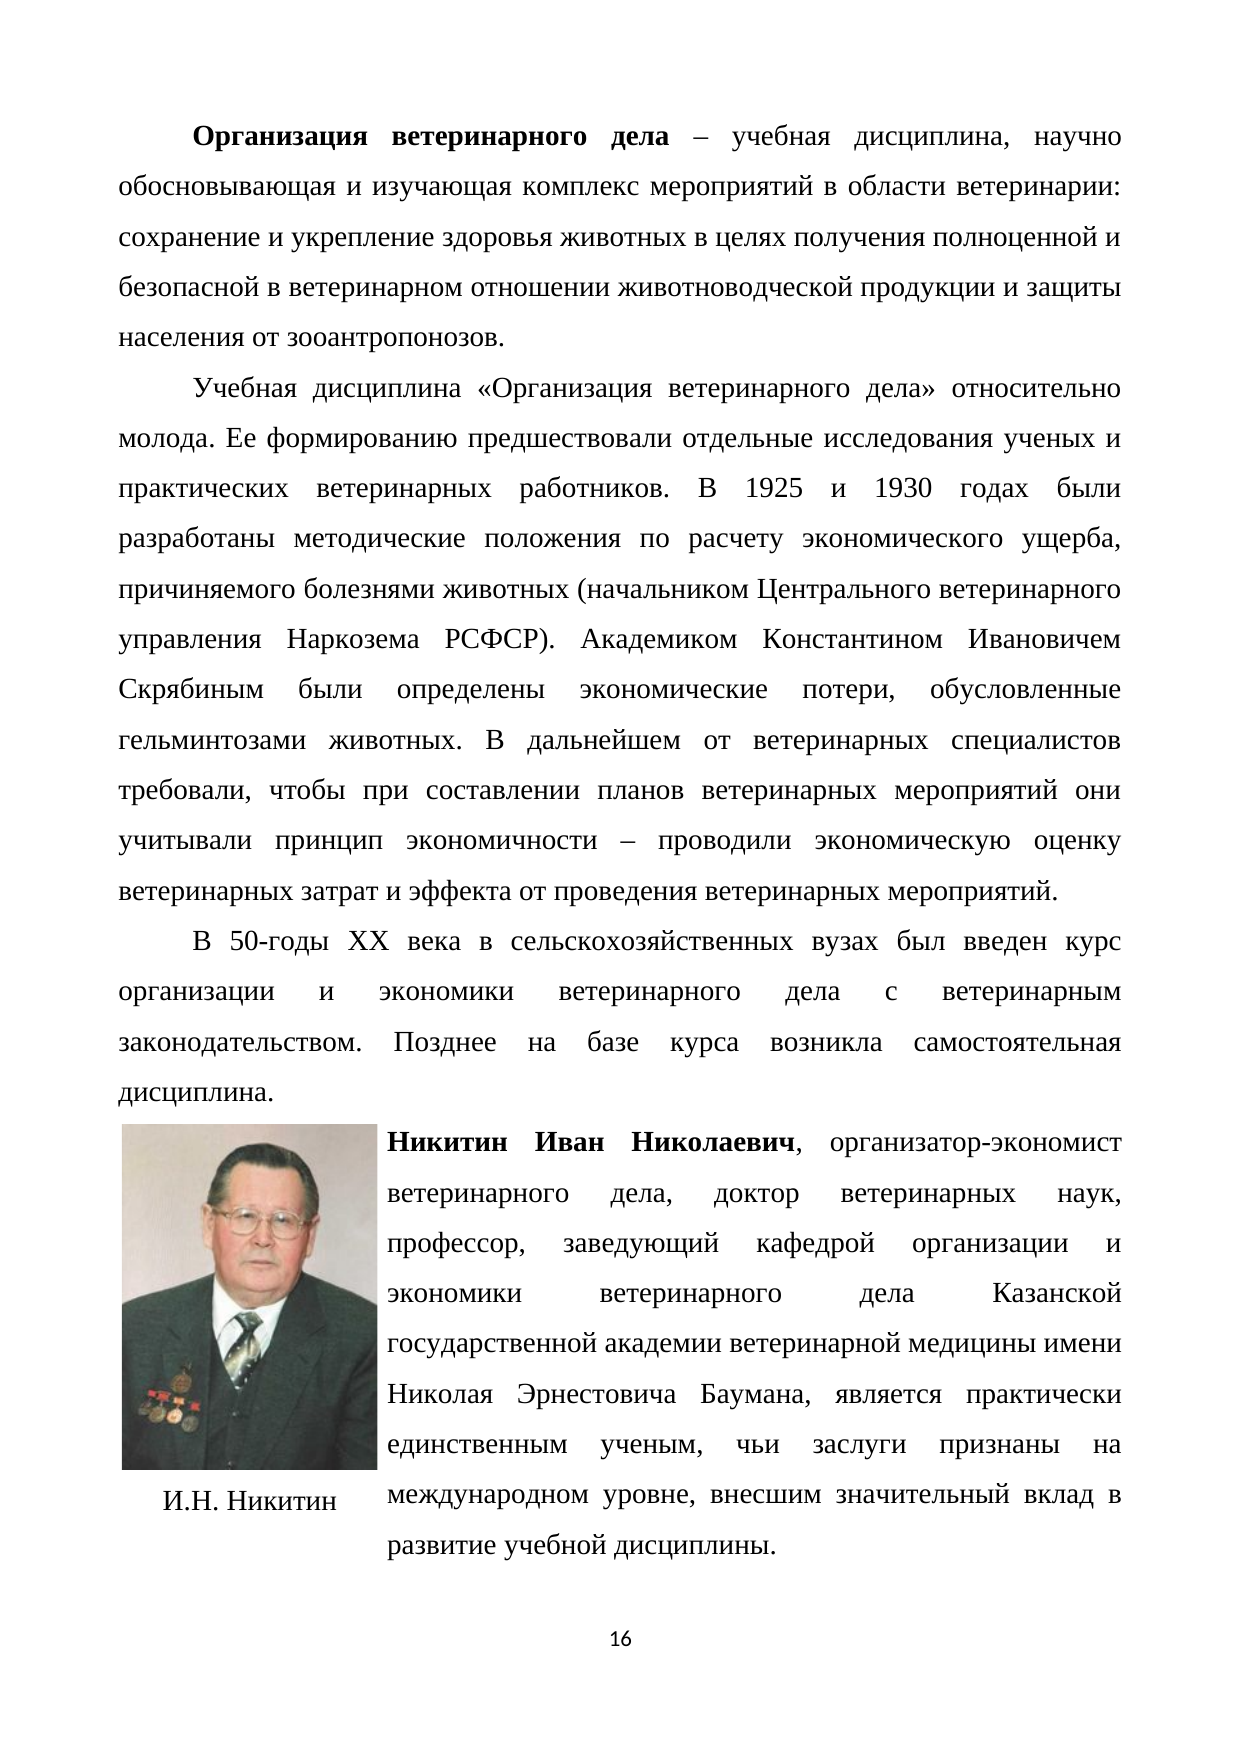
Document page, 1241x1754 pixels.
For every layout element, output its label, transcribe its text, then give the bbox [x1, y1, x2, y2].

text Организация ветеринарного дела – учебная дисциплина, научно обосновывающая и изучающая комплекс мероприятий в области ветеринарии: сохранение и укрепление здоровья животных в целях получения полноценной и безопасной в ветеринарном отношении животноводческой продукции и защиты населения от зооантропонозов. [118, 118, 1122, 353]
text В 50-годы XX века в сельскохозяйственных вузах был введен курс организации и экономики ветеринарного дела с ветеринарным законодательством. Позднее на базе курса возникла самостоятельная дисциплина. [118, 923, 1122, 1108]
picture [121, 1124, 378, 1470]
table_header И.Н. Никитин [115, 1124, 384, 1573]
text Учебная дисциплина «Организация ветеринарного дела» относительно молода. Ее формированию предшествовали отдельные исследования ученых и практических ветеринарных работников. В 1925 и 1930 годах были разработаны методические положения по расчету экономического ущерба, причиняемого болезнями животных (начальником Центрального ветеринарного управления Наркозема РСФСР). Академиком Константином Ивановичем Скрябиным были определены экономические потери, обусловленные гельминтозами животных. В дальнейшем от ветеринарных специалистов требовали, чтобы при составлении планов ветеринарных мероприятий они учитывали принцип экономичности – проводили экономическую оценку ветеринарных затрат и эффекта от проведения ветеринарных мероприятий. [118, 370, 1122, 906]
table_header Никитин Иван Николаевич, организатор-экономист ветеринарного дела, доктор ветеринарных наук, профессор, заведующий кафедрой организации и экономики ветеринарного дела Казанской государственной академии ветеринарной медицины имени Николая Эрнестовича Баумана, является практически единственным ученым, чьи заслуги признаны на международном уровне, внесшим значительный вклад в развитие учебной дисциплины. [384, 1124, 1125, 1573]
